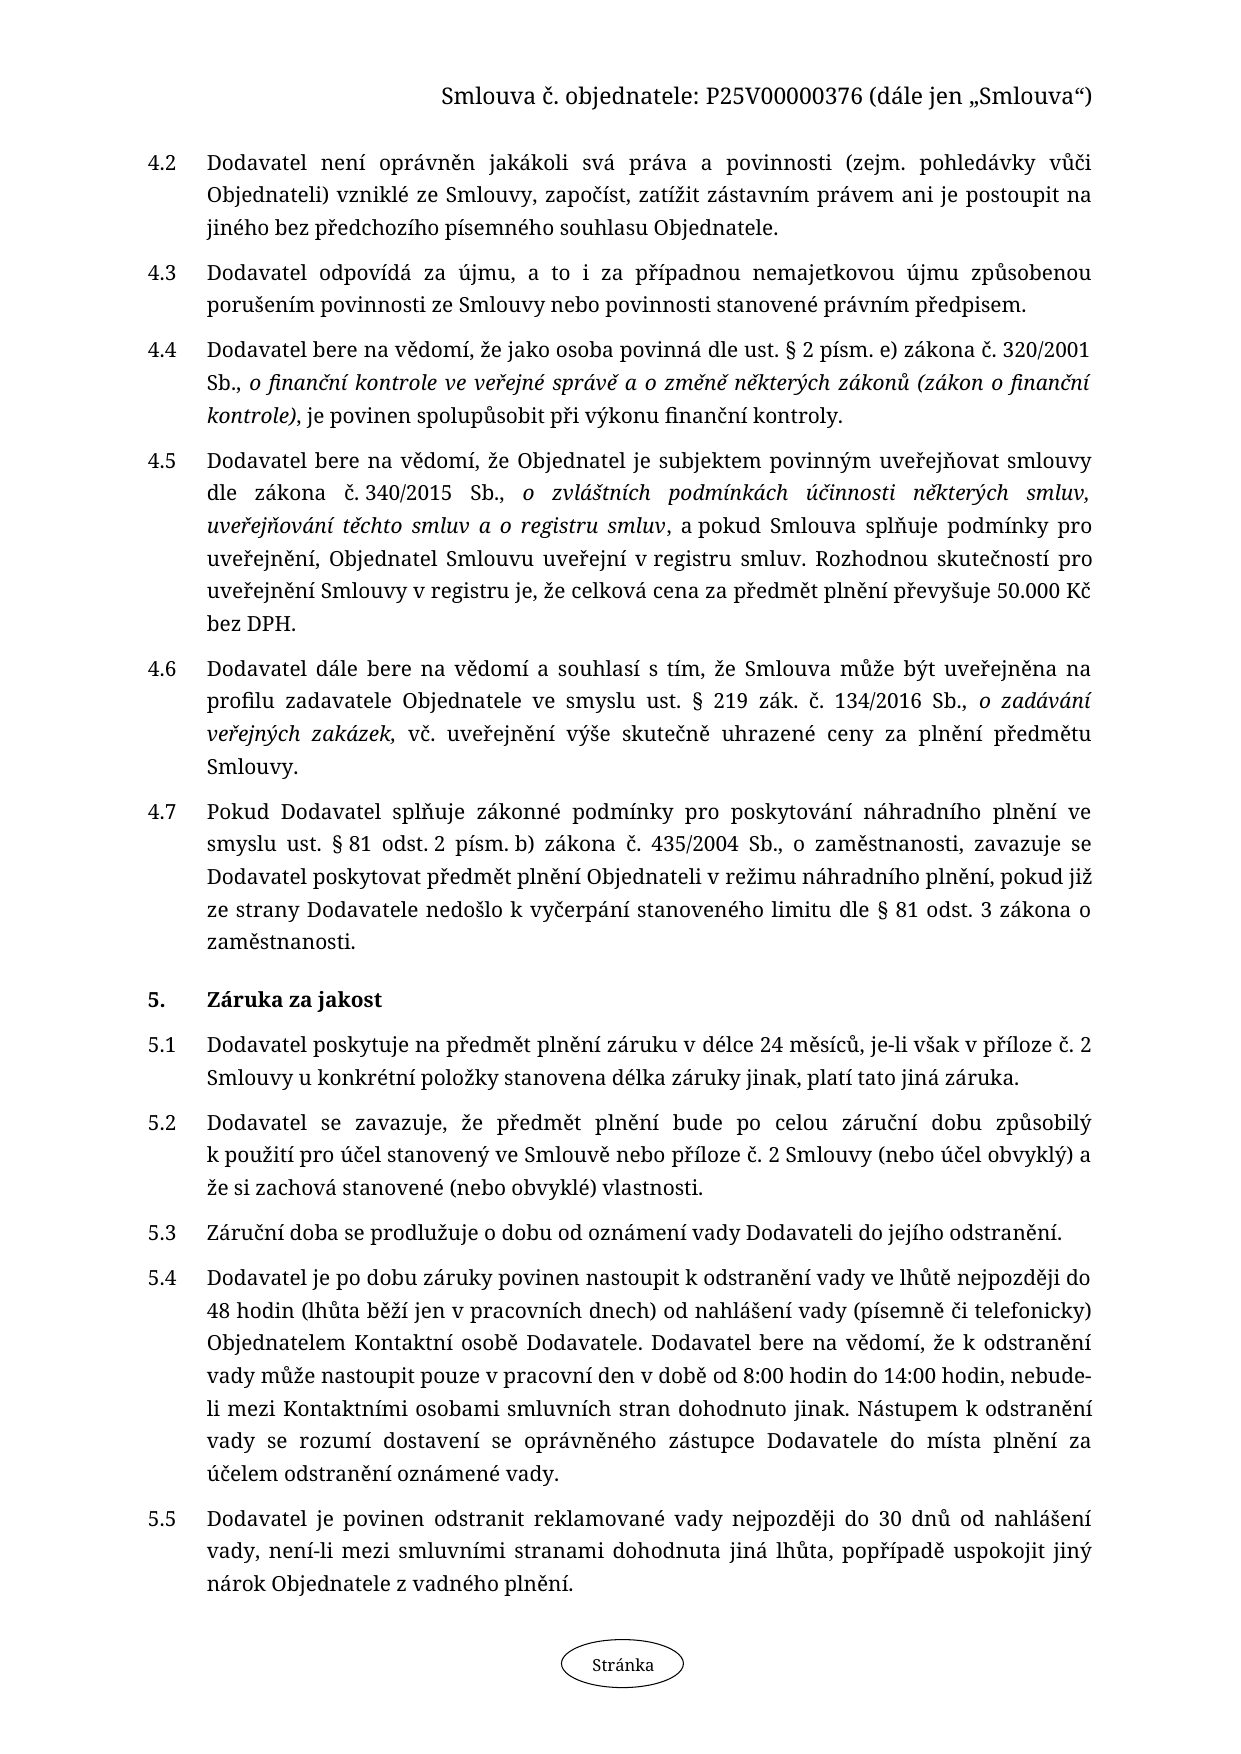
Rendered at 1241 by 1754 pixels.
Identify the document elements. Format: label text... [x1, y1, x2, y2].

list Dodavatel není oprávněn jakákoli svá práva a povinnosti (zejm. pohledávky vůči Objednateli) vzniklé ze Smlouvy, započíst, zatížit zástavním právem ani je postoupit na jiného bez předchozího písemného souhlasu Objednatele. [148, 148, 1093, 241]
list Dodavatel bere na vědomí, že jako osoba povinná dle ust. § 2 písm. e) zákona č. 320/2001 Sb., o finanční kontrole ve veřejné správě a o změně některých zákonů (zákon o finanční kontrole), je povinen spolupůsobit při výkonu finanční kontroly. [148, 336, 1093, 429]
list Dodavatel poskytuje na předmět plnění záruku v délce 24 měsíců, je-li však v příloze č. 2 Smlouvy u konkrétní položky stanovena délka záruky jinak, platí tato jiná záruka. [148, 1030, 1093, 1091]
list Dodavatel je po dobu záruky povinen nastoupit k odstranění vady ve lhůtě nejpozději do 48 hodin (lhůta běží jen v pracovních dnech) od nahlášení vady (písemně či telefonicky) Objednatelem Kontaktní osobě Dodavatele. Dodavatel bere na vědomí, že k odstranění vady může nastoupit pouze v pracovní den v době od 8:00 hodin do 14:00 hodin, nebude-li mezi Kontaktními osobami smluvních stran dohodnuto jinak. Nástupem k odstranění vady se rozumí dostavení se oprávněného zástupce Dodavatele do místa plnění za účelem odstranění oznámené vady. [148, 1263, 1093, 1487]
list Pokud Dodavatel splňuje zákonné podmínky pro poskytování náhradního plnění ve smyslu ust. § 81 odst. 2 písm. b) zákona č. 435/2004 Sb., o zaměstnanosti, zavazuje se Dodavatel poskytovat předmět plnění Objednateli v režimu náhradního plnění, pokud již ze strany Dodavatele nedošlo k vyčerpání stanoveného limitu dle § 81 odst. 3 zákona o zaměstnanosti. [148, 797, 1093, 956]
list Dodavatel odpovídá za újmu, a to i za případnou nemajetkovou újmu způsobenou porušením povinnosti ze Smlouvy nebo povinnosti stanovené právním předpisem. [148, 258, 1093, 319]
list Záruka za jakost [148, 985, 1093, 1013]
list Dodavatel je povinen odstranit reklamované vady nejpozději do 30 dnů od nahlášení vady, není-li mezi smluvními stranami dohodnuta jiná lhůta, popřípadě uspokojit jiný nárok Objednatele z vadného plnění. [148, 1504, 1093, 1598]
list Záruční doba se prodlužuje o dobu od oznámení vady Dodavateli do jejího odstranění. [148, 1218, 1093, 1247]
list Dodavatel dále bere na vědomí a souhlasí s tím, že Smlouva může být uveřejněna na profilu zadavatele Objednatele ve smyslu ust. § 219 zák. č. 134/2016 Sb., o zadávání veřejných zakázek, vč. uveřejnění výše skutečně uhrazené ceny za plnění předmětu Smlouvy. [148, 654, 1093, 780]
list Dodavatel se zavazuje, že předmět plnění bude po celou záruční dobu způsobilý k použití pro účel stanovený ve Smlouvě nebo příloze č. 2 Smlouvy (nebo účel obvyklý) a že si zachová stanovené (nebo obvyklé) vlastnosti. [148, 1108, 1093, 1201]
list Dodavatel bere na vědomí, že Objednatel je subjektem povinným uveřejňovat smlouvy dle zákona č. 340/2015 Sb., o zvláštních podmínkách účinnosti některých smluv, uveřejňování těchto smluv a o registru smluv, a pokud Smlouva splňuje podmínky pro uveřejnění, Objednatel Smlouvu uveřejní v registru smluv. Rozhodnou skutečností pro uveřejnění Smlouvy v registru je, že celková cena za předmět plnění převyšuje 50.000 Kč bez DPH. [148, 446, 1093, 637]
